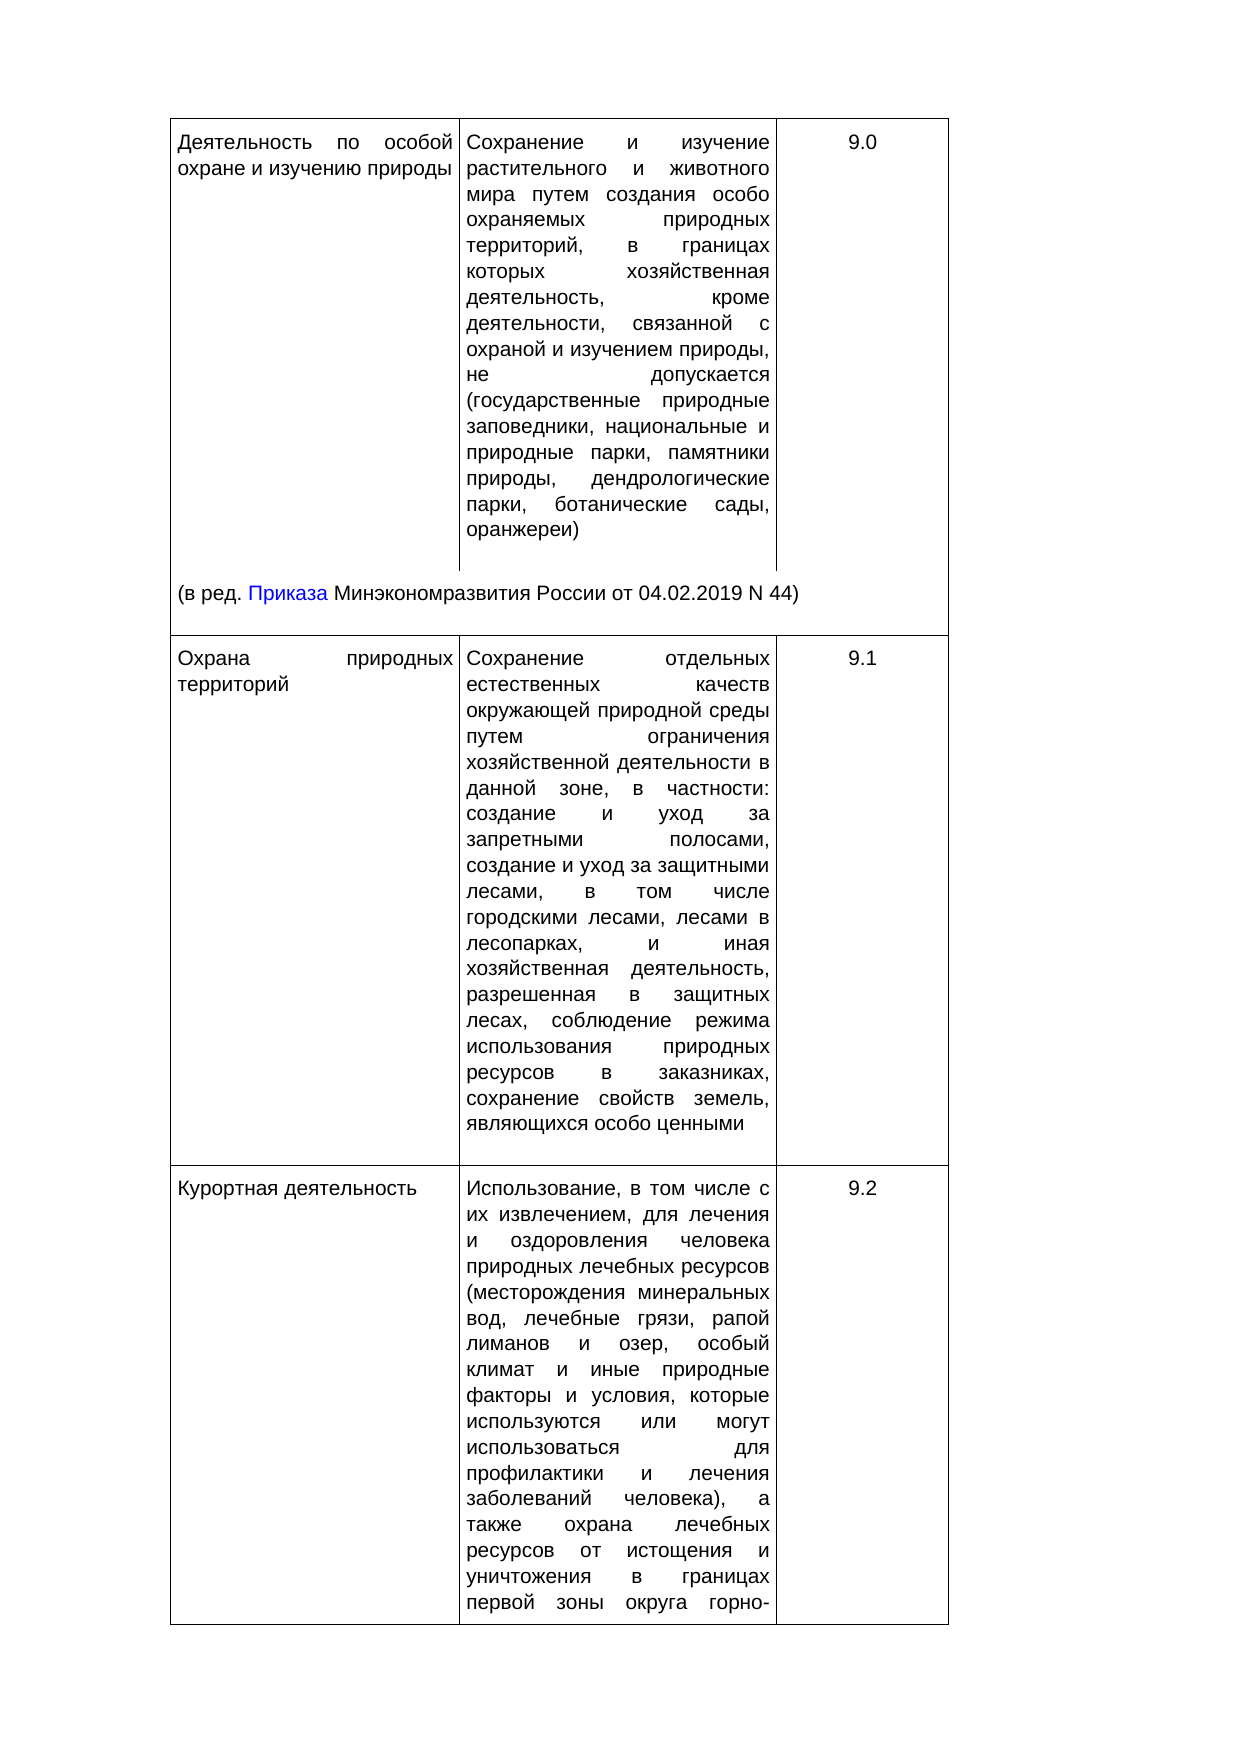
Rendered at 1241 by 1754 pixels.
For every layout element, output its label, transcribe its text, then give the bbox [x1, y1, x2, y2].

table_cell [171, 1166, 459, 1624]
table_cell Охрана природных территорий [171, 636, 459, 1164]
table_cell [460, 1166, 776, 1624]
table_cell (в ред. Приказа Минэкономразвития России от 04.02.2019 N 44) [171, 571, 948, 634]
table_cell 9.0 [777, 119, 948, 571]
table_cell 9.1 [777, 636, 948, 1164]
table_cell 9.2 [777, 1166, 948, 1624]
table_cell Сохранение отдельных естественных качеств окружающей природной среды путем ограничения хозяйственной деятельности в данной зоне, в частности: создание и уход за запретными полосами, создание и уход за защитными лесами, в том числе городскими лесами, лесами в лесопарках, и иная хозяйственная деятельность, разрешенная в защитных лесах, соблюдение режима использования природных ресурсов в заказниках, сохранение свойств земель, являющихся особо ценными [460, 636, 776, 1164]
table_cell Сохранение и изучение растительного и животного мира путем создания особо охраняемых природных территорий, в границах которых хозяйственная деятельность, кроме деятельности, связанной с охраной и изучением природы, не допускается (государственные природные заповедники, национальные и природные парки, памятники природы, дендрологические парки, ботанические сады, оранжереи) [460, 119, 776, 571]
table_cell Деятельность по особой охране и изучению природы [171, 119, 459, 571]
